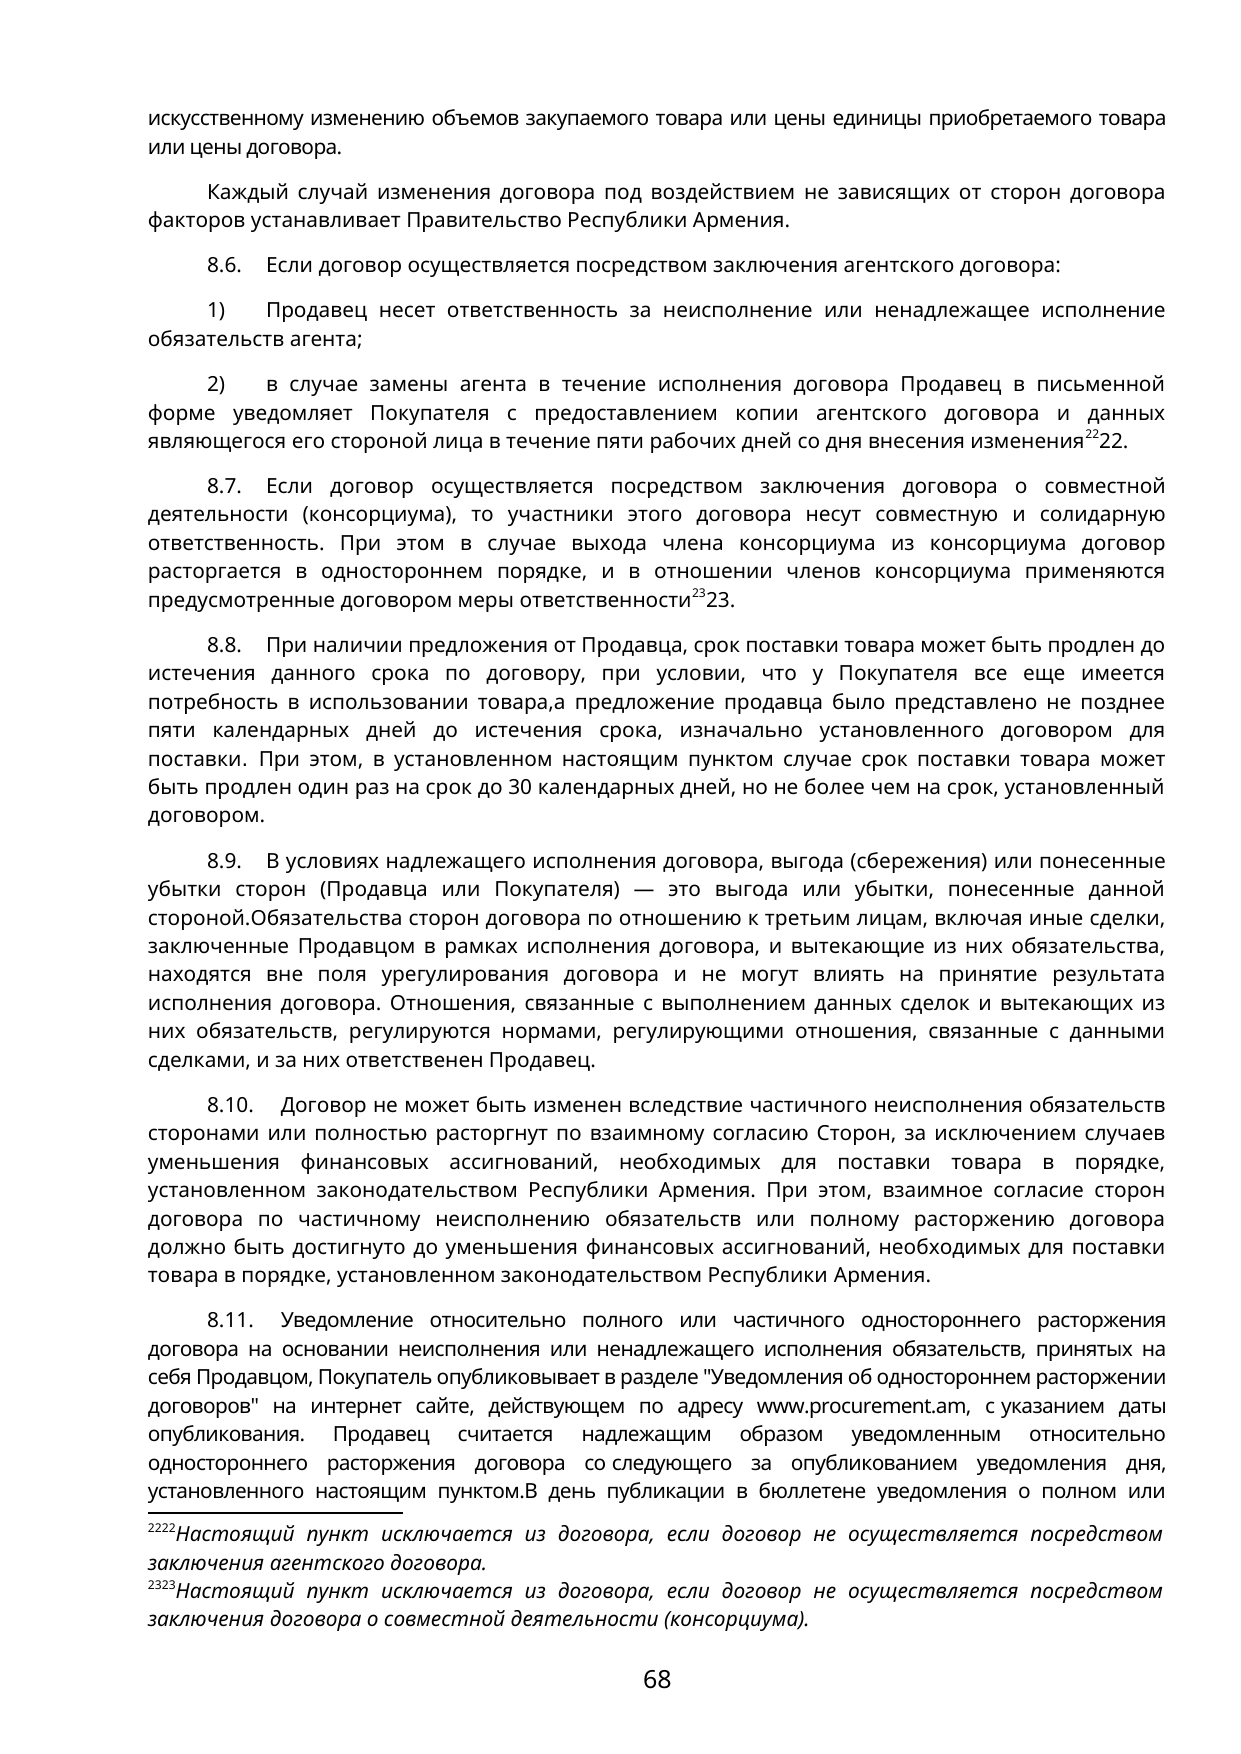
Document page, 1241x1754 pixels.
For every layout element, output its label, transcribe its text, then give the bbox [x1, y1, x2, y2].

text 8.10. Договор не может быть изменен вследствие частичного неисполнения обязательств сторонами или полностью расторгнут по взаимному согласию Сторон, за исключением случаев уменьшения финансовых ассигнований, необходимых для поставки товара в порядке, установленном законодательством Республики Армения. При этом, взаимное согласие сторон договора по частичному неисполнению обязательств или полному расторжению договора должно быть достигнуто до уменьшения финансовых ассигнований, необходимых для поставки товара в порядке, установленном законодательством Республики Армения. [148, 1090, 1167, 1289]
text 2) в случае замены агента в течение исполнения договора Продавец в письменной форме уведомляет Покупателя с предоставлением копии агентского договора и данных являющегося его стороной лица в течение пяти рабочих дней со дня внесения изменения22. [148, 369, 1167, 454]
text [148, 103, 1167, 160]
text 8.9. В условиях надлежащего исполнения договора, выгода (сбережения) или понесенные убытки сторон (Продавца или Покупателя) — это выгода или убытки, понесенные данной стороной.Обязательства сторон договора по отношению к третьим лицам, включая иные сделки, заключенные Продавцом в рамках исполнения договора, и вытекающие из них обязательства, находятся вне поля урегулирования договора и не могут влиять на принятие результата исполнения договора. Отношения, связанные с выполнением данных сделок и вытекающих из них обязательств, регулируются нормами, регулирующими отношения, связанные с данными сделками, и за них ответственен Продавец. [148, 846, 1167, 1073]
text 1) Продавец несет ответственность за неисполнение или ненадлежащее исполнение обязательств агента; [148, 296, 1167, 352]
text Каждый случай изменения договора под воздействием не зависящих от сторон договора факторов устанавливает Правительство Республики Армения. [148, 177, 1167, 234]
text 8.7. Если договор осуществляется посредством заключения договора о совместной деятельности (консорциума), то участники этого договора несут совместную и солидарную ответственность. При этом в случае выхода члена консорциума из консорциума договор расторгается в одностороннем порядке, и в отношении членов консорциума применяются предусмотренные договором меры ответственности23. [148, 471, 1167, 613]
text 8.8. При наличии предложения от Продавца, срок поставки товара может быть продлен до истечения данного срока по договору, при условии, что у Покупателя все еще имеется потребность в использовании товара,а предложение продавца было представлено не позднее пяти календарных дней до истечения срока, изначально установленного договором для поставки. При этом, в установленном настоящим пунктом случае срок поставки товара может быть продлен один раз на срок до 30 календарных дней, но не более чем на срок, установленный договором. [148, 630, 1167, 829]
text 8.6. Если договор осуществляется посредством заключения агентского договора: [148, 251, 1167, 279]
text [148, 1306, 1167, 1505]
